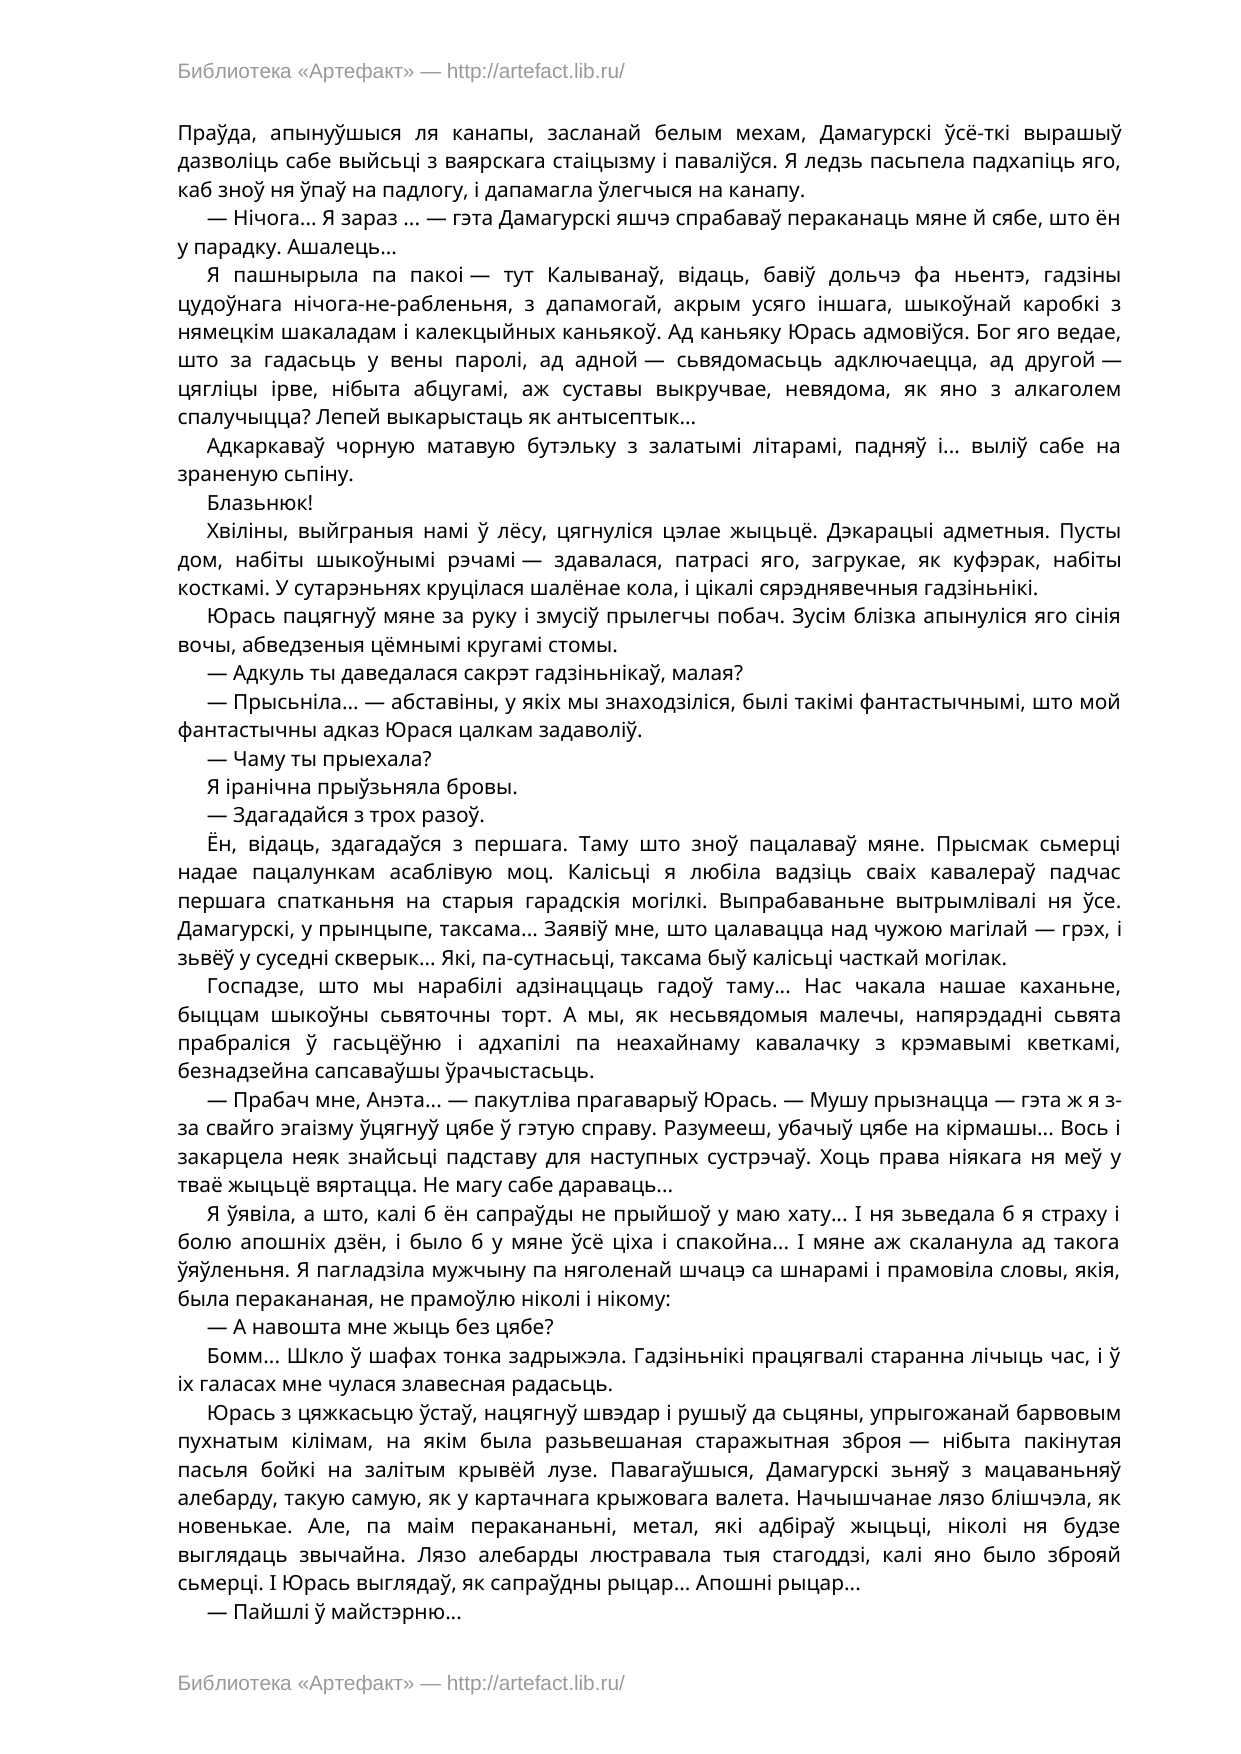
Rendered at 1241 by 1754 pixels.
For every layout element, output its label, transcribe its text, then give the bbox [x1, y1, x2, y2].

text Юрась пацягнуў мяне за руку і змусіў прылегчы побач. Зусім блізка апынуліся яго сінія вочы, абведзеныя цёмнымі кругамі стомы. [177, 602, 1122, 658]
text Я іранічна прыўзьняла бровы. [177, 772, 1122, 801]
text Я пашнырыла па пакоі — тут Калыванаў, відаць, бавіў дольчэ фа ньентэ, гадзіны цудоўнага нічога-не-рабленьня, з дапамогай, акрым усяго іншага, шыкоўнай каробкі з нямецкім шакаладам і калекцыйных каньякоў. Ад каньяку Юрась адмовіўся. Бог яго ведае, што за гадасьць у вены паролі, ад адной — сьвядомасьць адключаецца, ад другой — цягліцы ірве, нібыта абцугамі, аж суставы выкручвае, невядома, як яно з алкаголем спалучыцца? Лепей выкарыстаць як антысептык... [177, 260, 1122, 431]
text — Адкуль ты даведалася сакрэт гадзіньнікаў, малая? [177, 658, 1122, 687]
text Хвіліны, выйграныя намі ў лёсу, цягнуліся цэлае жыцьцё. Дэкарацыі адметныя. Пусты дом, набіты шыкоўнымі рэчамі — здавалася, патрасі яго, загрукае, як куфэрак, набіты косткамі. У сутарэньнях круцілася шалёнае кола, і цікалі сярэднявечныя гадзіньнікі. [177, 516, 1122, 602]
text — Пайшлі ў майстэрню... [177, 1597, 1122, 1625]
text — Здагадайся з трох разоў. [177, 801, 1122, 829]
text Адкаркаваў чорную матавую бутэльку з залатымі літарамі, падняў і... выліў сабе на зраненую сьпіну. [177, 431, 1122, 488]
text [177, 118, 1122, 203]
text Я ўявіла, а што, калі б ён сапраўды не прыйшоў у маю хату... І ня зьведала б я страху і болю апошніх дзён, і было б у мяне ўсё ціха і спакойна... І мяне аж скаланула ад такога ўяўленьня. Я пагладзіла мужчыну па няголенай шчацэ са шнарамі і прамовіла словы, якія, была перакананая, не прамоўлю ніколі і нікому: [177, 1199, 1122, 1312]
text — Нічога... Я зараз ... — гэта Дамагурскі яшчэ спрабаваў пераканаць мяне й сябе, што ён у парадку. Ашалець... [177, 203, 1122, 260]
text — А навошта мне жыць без цябе? [177, 1312, 1122, 1341]
text Юрась з цяжкасьцю ўстаў, нацягнуў швэдар і рушыў да сьцяны, упрыгожанай барвовым пухнатым кілімам, на якім была разьвешаная старажытная зброя — нібыта пакінутая пасьля бойкі на залітым крывёй лузе. Павагаўшыся, Дамагурскі зьняў з мацаваньняў алебарду, такую самую, як у картачнага крыжовага валета. Начышчанае лязо блішчэла, як новенькае. Але, па маім перакананьні, метал, які адбіраў жыцьці, ніколі ня будзе выглядаць звычайна. Лязо алебарды люстравала тыя стагоддзі, калі яно было зброяй сьмерці. І Юрась выглядаў, як сапраўдны рыцар... Апошні рыцар... [177, 1398, 1122, 1597]
text — Прысьніла... — абставіны, у якіх мы знаходзіліся, былі такімі фантастычнымі, што мой фантастычны адказ Юрася цалкам задаволіў. [177, 687, 1122, 744]
text — Прабач мне, Анэта... — пакутліва прагаварыў Юрась. — Мушу прызнацца — гэта ж я з-за свайго эгаізму ўцягнуў цябе ў гэтую справу. Разумееш, убачыў цябе на кірмашы... Вось і закарцела неяк знайсьці падставу для наступных сустрэчаў. Хоць права ніякага ня меў у тваё жыцьцё вяртацца. Не магу сабе дараваць... [177, 1085, 1122, 1199]
text Госпадзе, што мы нарабілі адзінаццаць гадоў таму... Нас чакала нашае каханьне, быццам шыкоўны сьвяточны торт. А мы, як несьвядомыя малечы, напярэдадні сьвята прабраліся ў гасьцёўню і адхапілі па неахайнаму кавалачку з крэмавымі кветкамі, безнадзейна сапсаваўшы ўрачыстасьць. [177, 971, 1122, 1085]
text Ён, відаць, здагадаўся з першага. Таму што зноў пацалаваў мяне. Прысмак сьмерці надае пацалункам асаблівую моц. Калісьці я любіла вадзіць сваіх кавалераў падчас першага спатканьня на старыя гарадскія могілкі. Выпрабаваньне вытрымлівалі ня ўсе. Дамагурскі, у прынцыпе, таксама... Заявіў мне, што цалавацца над чужою магілай — грэх, і зьвёў у суседні скверык... Які, па-сутнасьці, таксама быў калісьці часткай могілак. [177, 829, 1122, 971]
text Блазьнюк! [177, 488, 1122, 516]
text — Чаму ты прыехала? [177, 744, 1122, 772]
text Бомм... Шкло ў шафах тонка задрыжэла. Гадзіньнікі працягвалі старанна лічыць час, і ў іх галасах мне чулася злавесная радасьць. [177, 1341, 1122, 1398]
